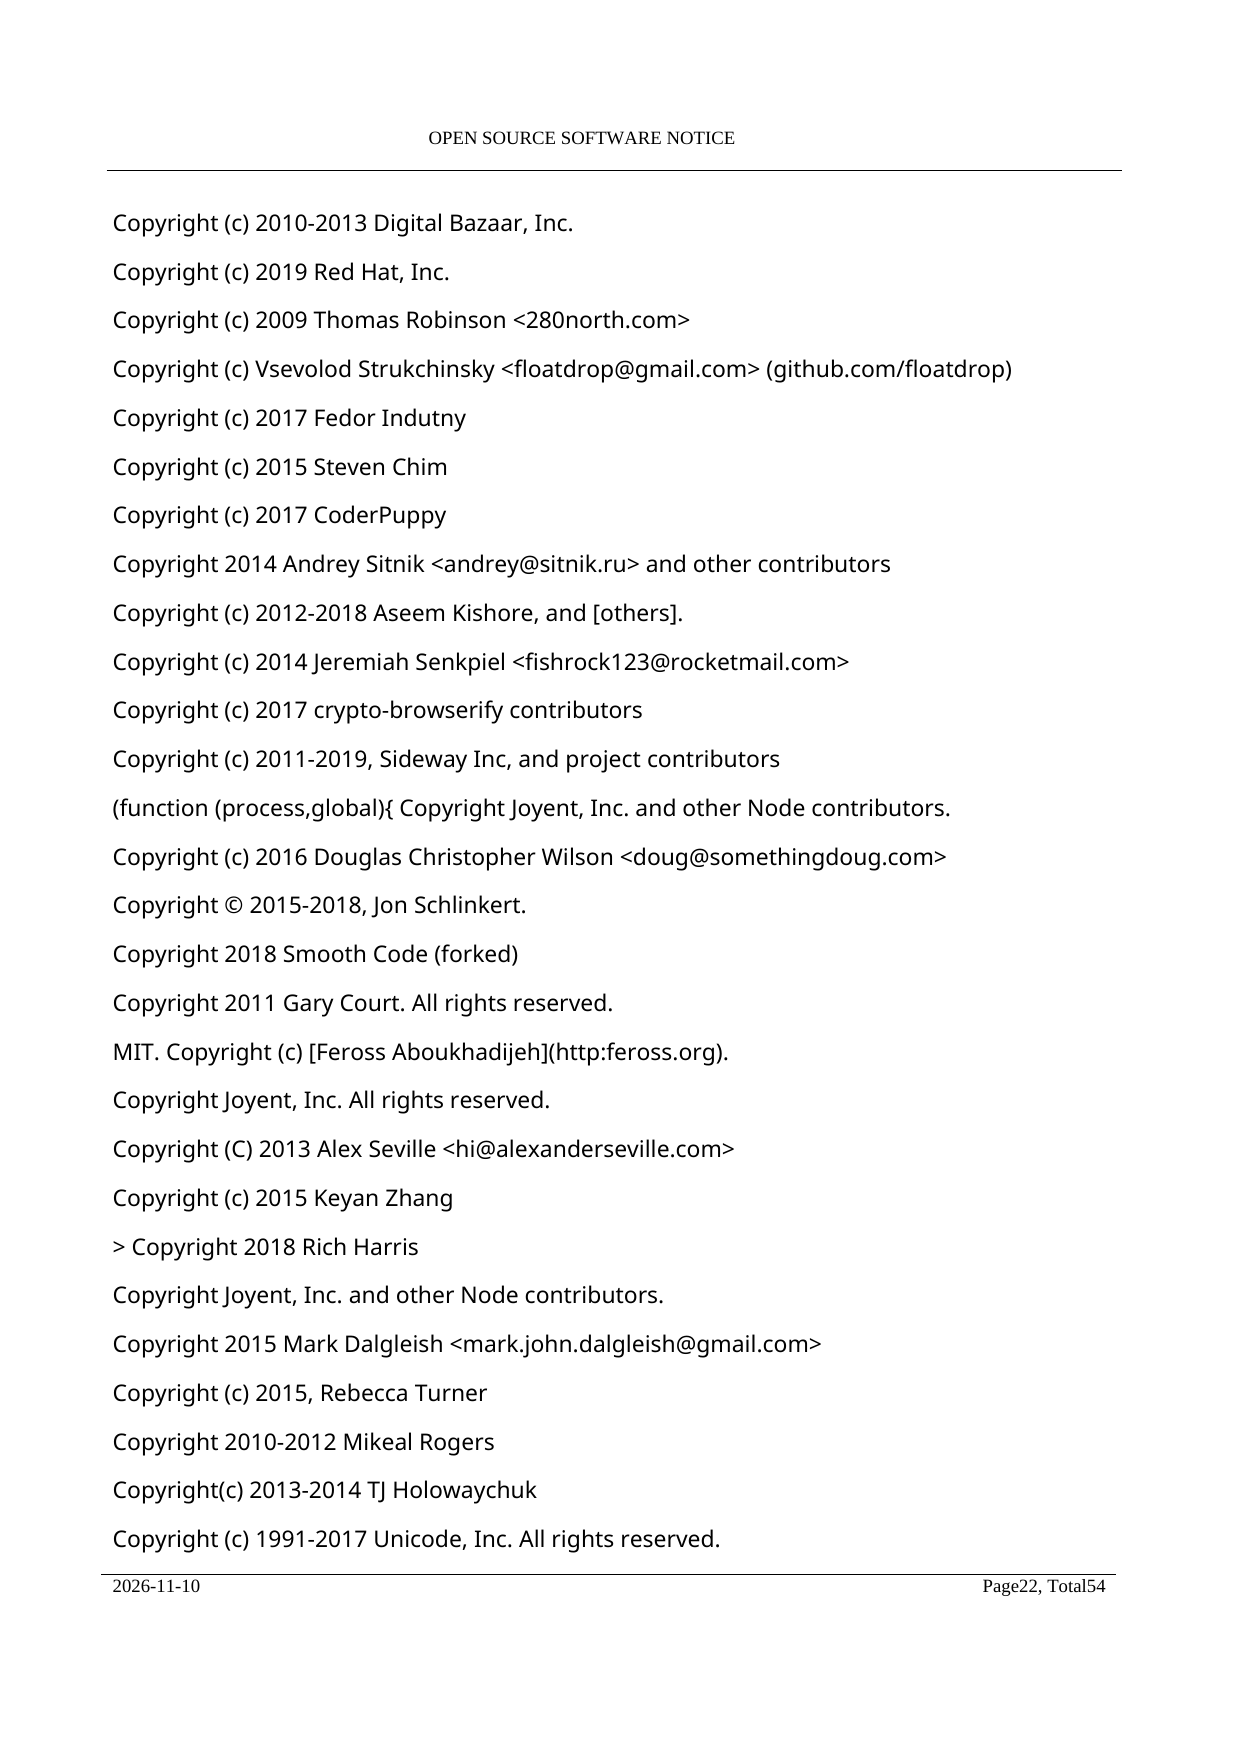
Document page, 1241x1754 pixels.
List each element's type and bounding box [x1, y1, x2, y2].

text [112, 206, 1128, 1555]
